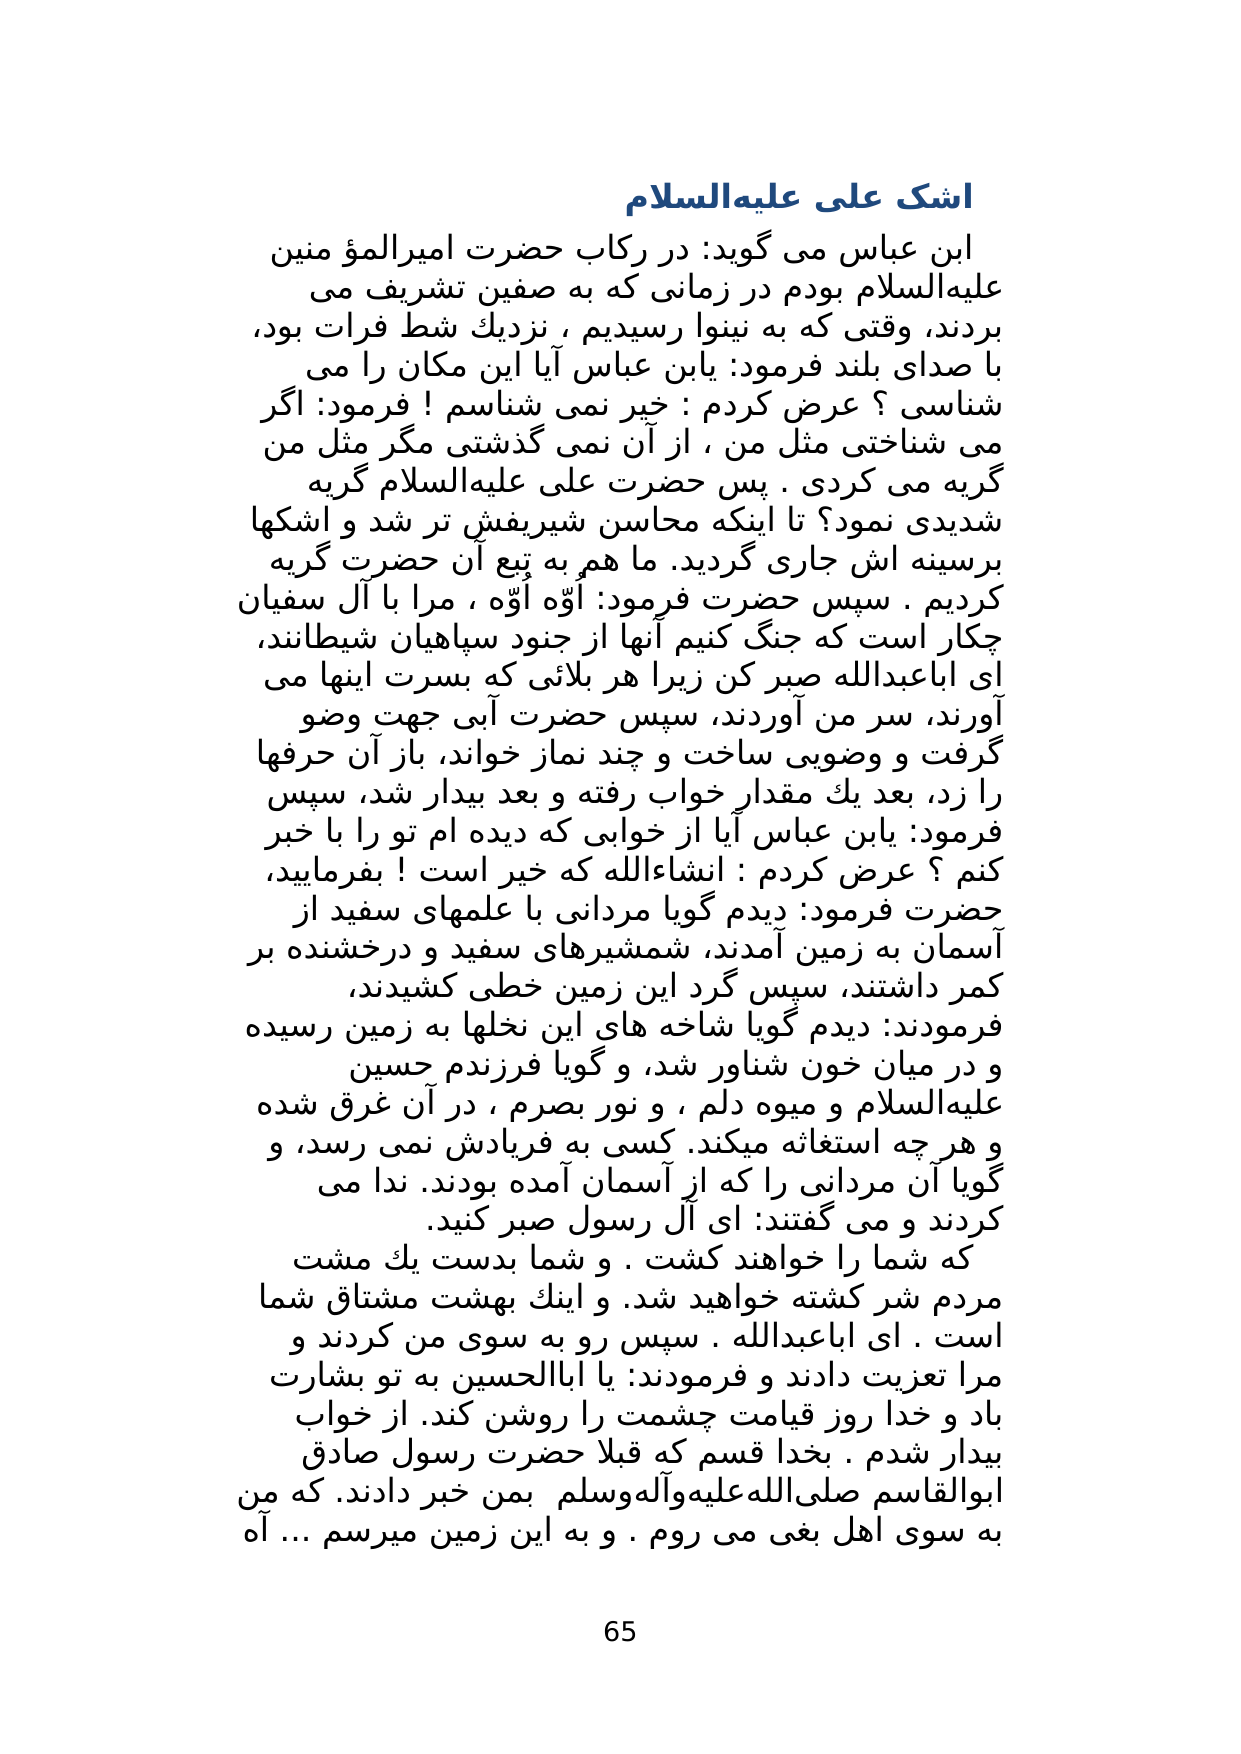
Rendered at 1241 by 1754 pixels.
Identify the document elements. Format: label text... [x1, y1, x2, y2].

text ابن عباس مى گويد: در ركاب حضرت اميرالمؤ منين عليه‌السلام بودم در زمانى كه به صفين تشريف مى بردند، وقتى كه به نينوا رسيديم ، نزديك شط فرات بود، با صداى بلند فرمود: يابن عباس آيا اين مكان را مى شناسى ؟ عرض كردم : خير نمى شناسم ! فرمود: اگر مى شناختى مثل من ، از آن نمى گذشتى مگر مثل من گريه مى كردى . پس حضرت على عليه‌السلام گريه شديدى نمود؟ تا اينكه محاسن شيريفش تر شد و اشكها برسينه اش جارى گرديد. ما هم به تبع آن حضرت گريه كرديم . سپس حضرت فرمود: اُوّه اُوّه ، مرا با آل سفيان چكار است كه جنگ كنيم آنها از جنود سپاهيان شيطانند، اى اباعبدالله صبر كن زيرا هر بلائى كه بسرت اينها مى آورند، سر من آوردند، سپس حضرت آبى جهت وضو گرفت و وضويى ساخت و چند نماز خواند، باز آن حرفها را زد، بعد يك مقدار خواب رفته و بعد بيدار شد، سپس فرمود: يابن عباس آيا از خوابى كه ديده ام تو را با خبر كنم ؟ عرض كردم : انشاءالله كه خير است ! بفرماييد، حضرت فرمود: ديدم گويا مردانى با علمهاى سفيد از آسمان به زمين آمدند، شمشيرهاى سفيد و درخشنده بر كمر داشتند، سپس گرد اين زمين خطى كشيدند، فرمودند: ديدم گويا شاخه هاى اين نخلها به زمين رسيده و در ميان خون شناور شد، و گويا فرزندم حسين عليه‌السلام و ميوه دلم ، و نور بصرم ، در آن غرق شده و هر چه استغاثه ميكند. كسى به فريادش نمى رسد، و گويا آن مردانى را كه از آسمان آمده بودند. ندا مى كردند و مى گفتند: اى آل رسول صبر كنيد. [236, 228, 1004, 1239]
subtitle اشک على عليه‌السلام [236, 177, 1004, 216]
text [236, 1239, 1004, 1549]
